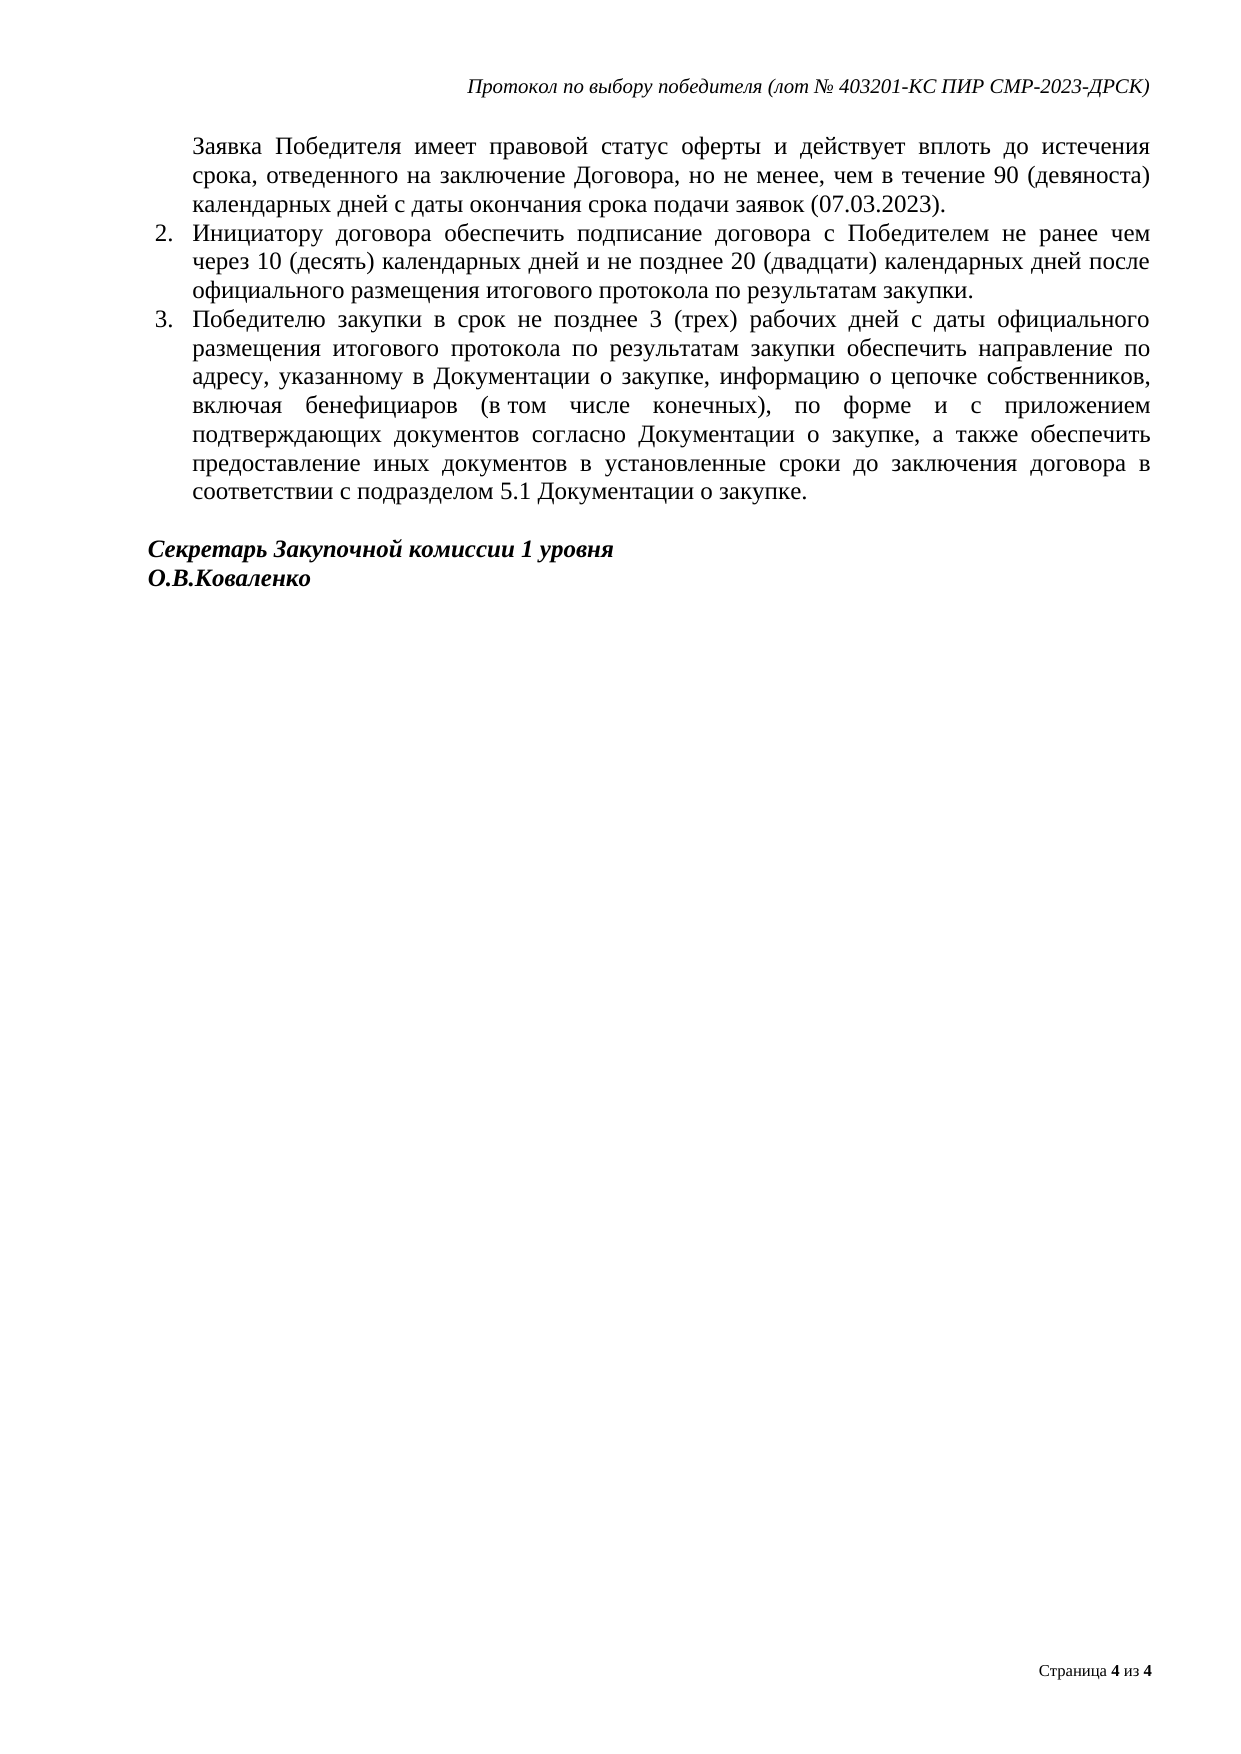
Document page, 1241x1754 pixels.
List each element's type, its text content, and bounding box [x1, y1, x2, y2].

list Инициатору договора обеспечить подписание договора с Победителем не ранее чем через 10 (десять) календарных дней и не позднее 20 (двадцати) календарных дней после официального размещения итогового протокола по результатам закупки. [154, 218, 1152, 304]
text Секретарь Закупочной комиссии 1 уровня О.В.Коваленко [148, 534, 1152, 591]
text Заявка Победителя имеет правовой статус оферты и действует вплоть до истечения срока, отведенного на заключение Договора, но не менее, чем в течение 90 (девяноста) календарных дней с даты окончания срока подачи заявок (07.03.2023). [192, 131, 1152, 218]
list Победителю закупки в срок не позднее 3 (трех) рабочих дней с даты официального размещения итогового протокола по результатам закупки обеспечить направление по адресу, указанному в Документации о закупке, информацию о цепочке собственников, включая бенефициаров (в том числе конечных), по форме и с приложением подтверждающих документов согласно Документации о закупке, а также обеспечить предоставление иных документов в установленные сроки до заключения договора в соответствии с подразделом 5.1 Документации о закупке. [154, 304, 1152, 505]
